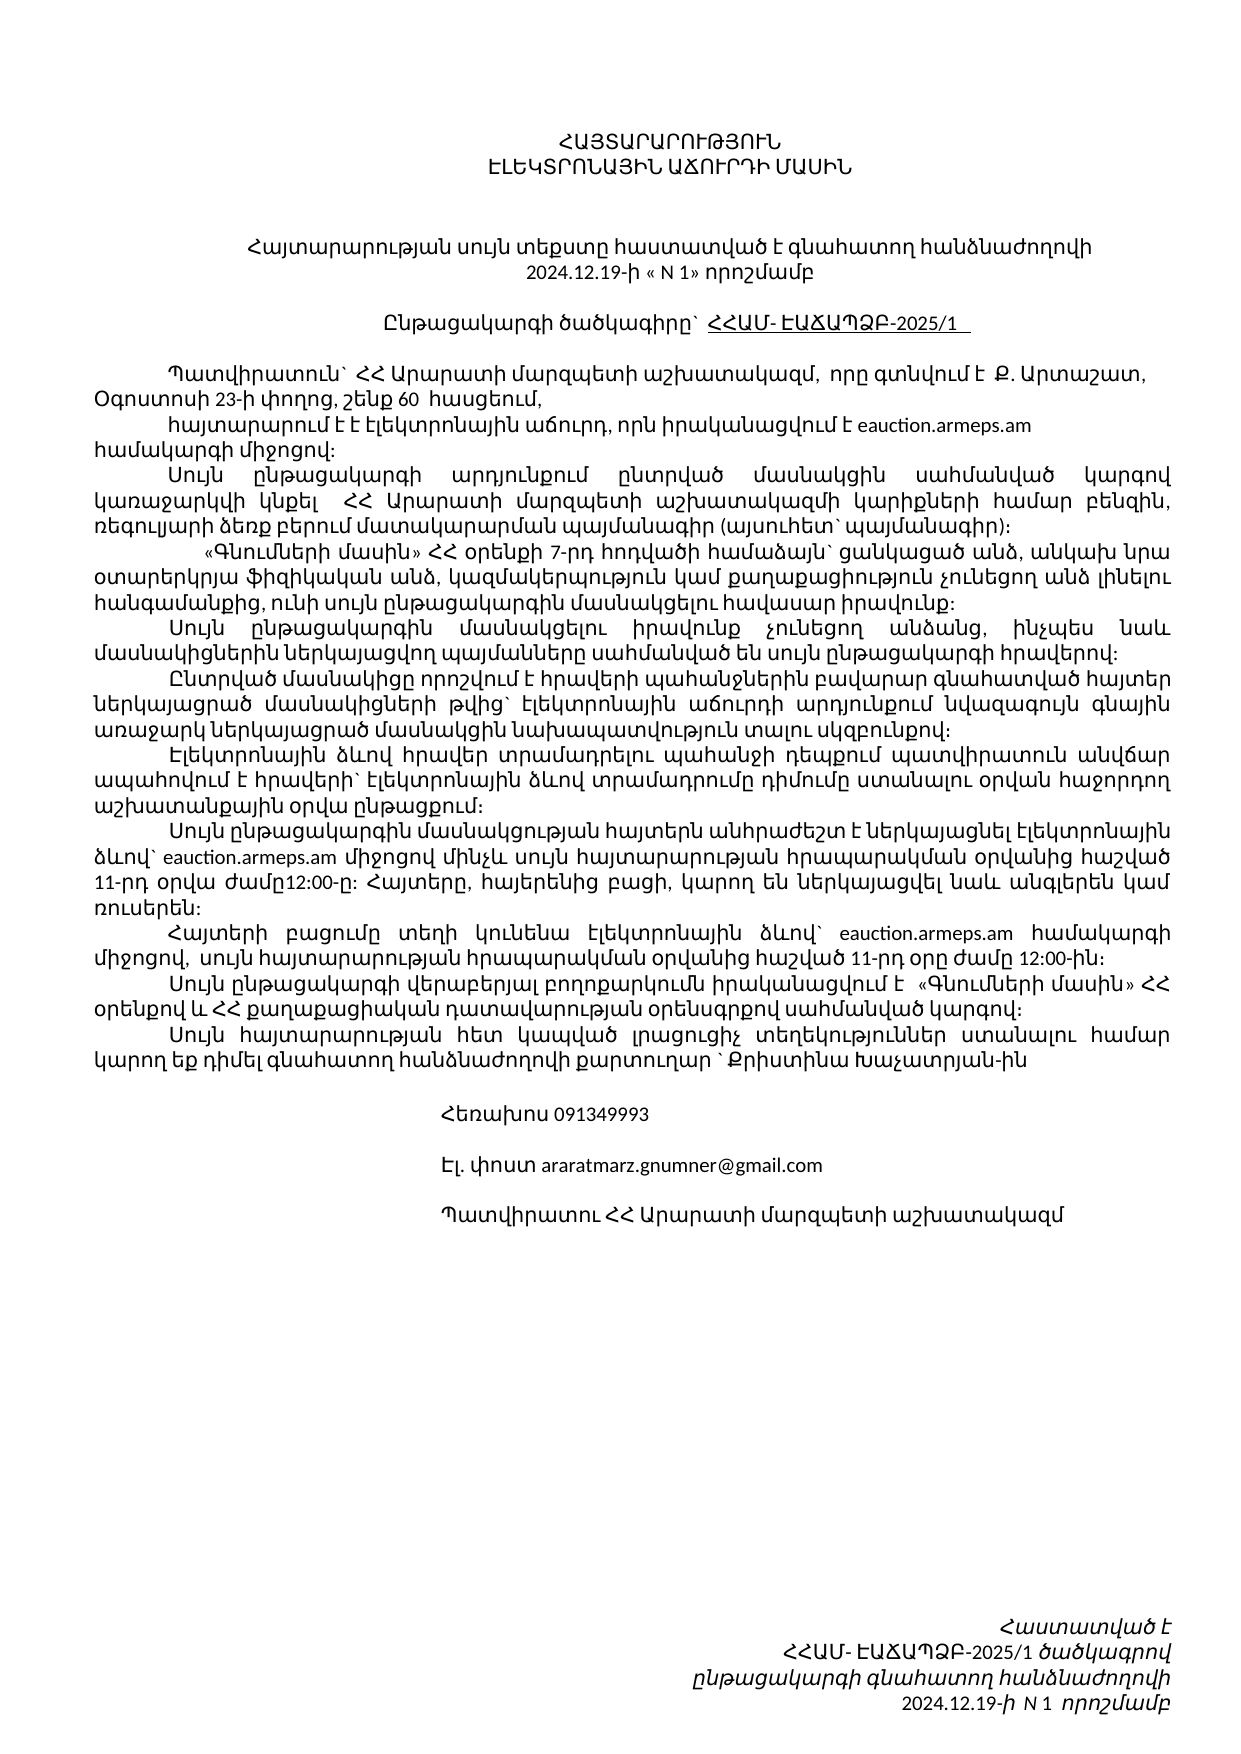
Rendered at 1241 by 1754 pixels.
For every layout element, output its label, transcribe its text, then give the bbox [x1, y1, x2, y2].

text Էլեկտրոնային ձևով հրավեր տրամադրելու պահանջի դեպքում պատվիրատուն անվճար ապահովում է հրավերի` էլեկտրոնային ձևով տրամադրումը դիմումը ստանալու օրվան հաջորդող աշխատանքային օրվա ընթացքում։ [94, 742, 1171, 818]
text 2024.12.19 -ի N 1 որոշմամբ [94, 1690, 1171, 1716]
text Էլ. փոստ araratmarz.gnumner@gmail.com [94, 1152, 1171, 1177]
text «Գնումների մասին» ՀՀ օրենքի 7-րդ հոդվածի համաձայն` ցանկացած անձ, անկախ նրա օտարերկրյա ֆիզիկական անձ, կազմակերպություն կամ քաղաքացիություն չունեցող անձ լինելու հանգամանքից, ունի սույն ընթացակարգին մասնակցելու հավասար իրավունք: [94, 539, 1171, 615]
text Սույն ընթացակարգի վերաբերյալ բողոքարկումն իրականացվում է «Գնումների մասին» ՀՀ օրենքով և ՀՀ քաղաքացիական դատավարության օրենսգրքով սահմանված կարգով։ [94, 971, 1171, 1022]
text Սույն ընթացակարգին մասնակցության հայտերն անհրաժեշտ է ներկայացնել էլեկտրոնային ձևով` eauction.armeps.am միջոցով մինչև սույն հայտարարության հրապարակման օրվանից հաշված 11-րդ օրվա ժամը12:00-ը: Հայտերը, հայերենից բացի, կարող են ներկայացվել նաև անգլերեն կամ ռուսերեն: [94, 818, 1171, 920]
text ընթացակարգի գնահատող հանձնաժողովի [94, 1665, 1171, 1690]
text Ընտրված մասնակիցը որոշվում է հրավերի պահանջներին բավարար գնահատված հայտեր ներկայացրած մասնակիցների թվից` էլեկտրոնային աճուրդի արդյունքում նվազագույն գնային առաջարկ ներկայացրած մասնակցին նախապատվություն տալու սկզբունքով։ [94, 666, 1171, 742]
text հայտարարում է է էլեկտրոնային աճուրդ, որն իրականացվում է eauction.armeps.am համակարգի միջոցով: [94, 412, 1171, 463]
text Հաստատված է [94, 1614, 1171, 1639]
text Սույն ընթացակարգին մասնակցելու իրավունք չունեցող անձանց, ինչպես նաև մասնակիցներին ներկայացվող պայմանները սահմանված են սույն ընթացակարգի հրավերով: [94, 615, 1171, 666]
text Պատվիրատուն` ՀՀ Արարատի մարզպետի աշխատակազմ , որը գտնվում է Ք. Արտաշատ, Օգոստոսի 23-ի փողոց, շենք 60 հասցեում, [94, 361, 1171, 412]
text Հեռախոս 091349993 [94, 1101, 1171, 1126]
text Պատվիրատու ՀՀ Արարատի մարզպետի աշխատակազմ [94, 1203, 1171, 1228]
text ՀԱՅՏԱՐԱՐՈՒԹՅՈՒՆ [94, 129, 1171, 154]
text Ընթացակարգի ծածկագիրը` ՀՀԱՄ- ԷԱՃԱՊՁԲ-2025/1 [94, 310, 1171, 336]
text Սույն հայտարարության հետ կապված լրացուցիչ տեղեկություններ ստանալու համար կարող եք դիմել գնահատող հանձնաժողովի քարտուղար ` Քրիստինա Խաչատրյան-ին [94, 1022, 1171, 1073]
text ՀՀԱՄ- ԷԱՃԱՊՁԲ-2025/1 ծածկագրով [94, 1639, 1171, 1665]
text 2024.12.19 -ի « N 1» որոշմամբ [94, 259, 1171, 285]
text Հայտերի բացումը տեղի կունենա էլեկտրոնային ձևով` eauction.armeps.am համակարգի միջոցով, սույն հայտարարության հրապարակման օրվանից հաշված 11-րդ օրը ժամը 12:00-ին։ [94, 920, 1171, 971]
text ԷԼԵԿՏՐՈՆԱՅԻՆ ԱՃՈՒՐԴԻ ՄԱՍԻՆ [94, 154, 1171, 180]
text Սույն ընթացակարգի արդյունքում ընտրված մասնակցին սահմանված կարգով կառաջարկվի կնքել ՀՀ Արարատի մարզպետի աշխատակազմի կարիքների համար բենզին, ռեգուլյարի ձեռք բերում մատակարարման պայմանագիր (այսուհետ` պայմանագիր)։ [94, 463, 1171, 539]
text Հայտարարության սույն տեքստը հաստատված է գնահատող հանձնաժողովի [94, 234, 1171, 259]
